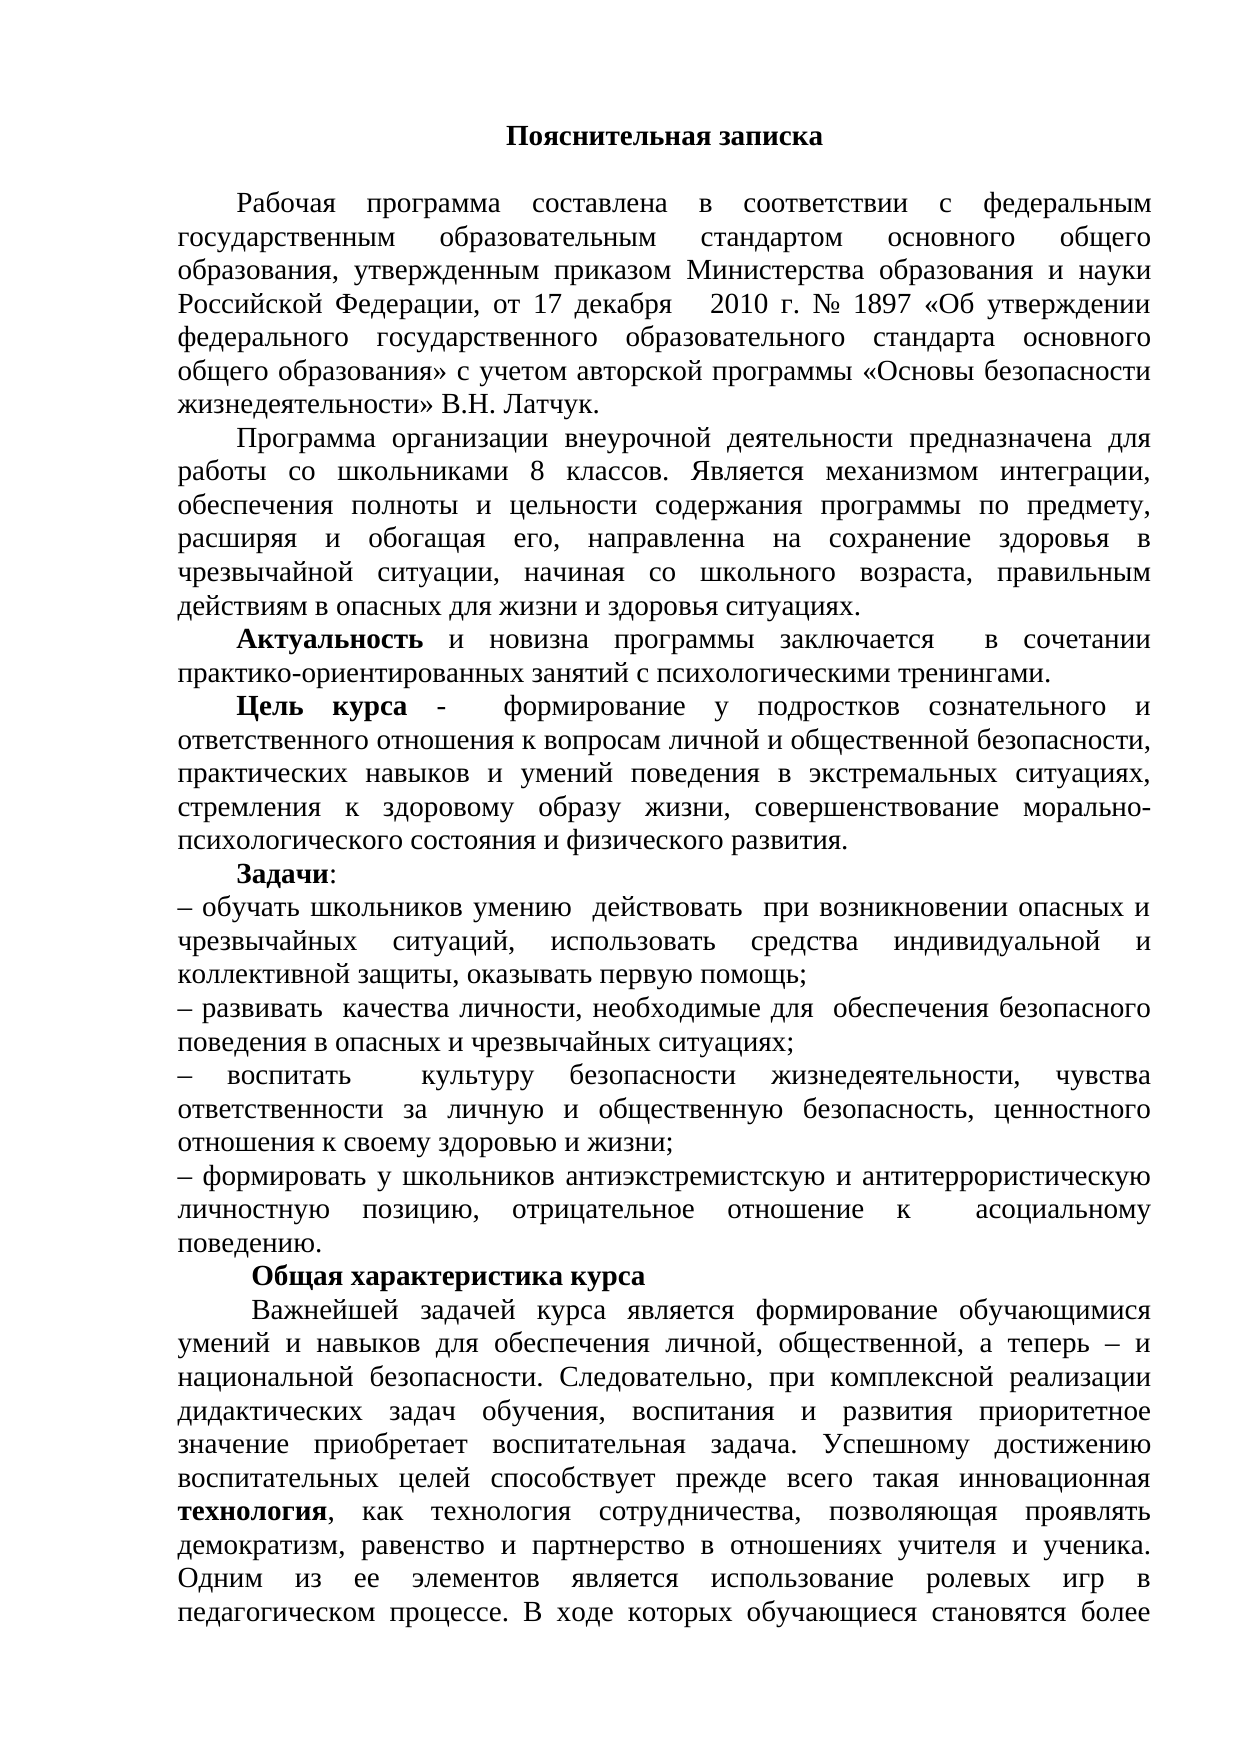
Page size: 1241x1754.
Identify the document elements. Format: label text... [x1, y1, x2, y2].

text – воспитать культуру безопасности жизнедеятельности, чувства ответственности за личную и общественную безопасность, ценностного отношения к своему здоровью и жизни; [177, 1057, 1152, 1158]
text Программа организации внеурочной деятельности предназначена для работы со школьниками 8 классов. Является механизмом интеграции, обеспечения полноты и цельности содержания программы по предмету, расширяя и обогащая его, направленна на сохранение здоровья в чрезвычайной ситуации, начиная со школьного возраста, правильным действиям в опасных для жизни и здоровья ситуациях. [177, 420, 1152, 621]
text – развивать качества личности, необходимые для обеспечения безопасного поведения в опасных и чрезвычайных ситуациях; [177, 990, 1152, 1057]
text Актуальность и новизна программы заключается в сочетании практико-ориентированных занятий с психологическими тренингами. [177, 621, 1152, 688]
text Задачи: [177, 856, 1152, 889]
text Рабочая программа составлена в соответствии с федеральным государственным образовательным стандартом основного общего образования, утвержденным приказом Министерства образования и науки Российской Федерации, от 17 декабря 2010 г. № 1897 «Об утверждении федерального государственного образовательного стандарта основного общего образования» с учетом авторской программы «Основы безопасности жизнедеятельности» В.Н. Латчук. [177, 185, 1152, 420]
text Цель курса - формирование у подростков сознательного и ответственного отношения к вопросам личной и общественной безопасности, практических навыков и умений поведения в экстремальных ситуациях, стремления к здоровому образу жизни, совершенствование морально-психологического состояния и физического развития. [177, 688, 1152, 856]
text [177, 1292, 1152, 1627]
text Общая характеристика курса [207, 1258, 1152, 1292]
text Пояснительная записка [177, 118, 1152, 152]
text – формировать у школьников антиэкстремистскую и антитеррористическую личностную позицию, отрицательное отношение к асоциальному поведению. [177, 1158, 1152, 1258]
text – обучать школьников умению действовать при возникновении опасных и чрезвычайных ситуаций, использовать средства индивидуальной и коллективной защиты, оказывать первую помощь; [177, 889, 1152, 990]
